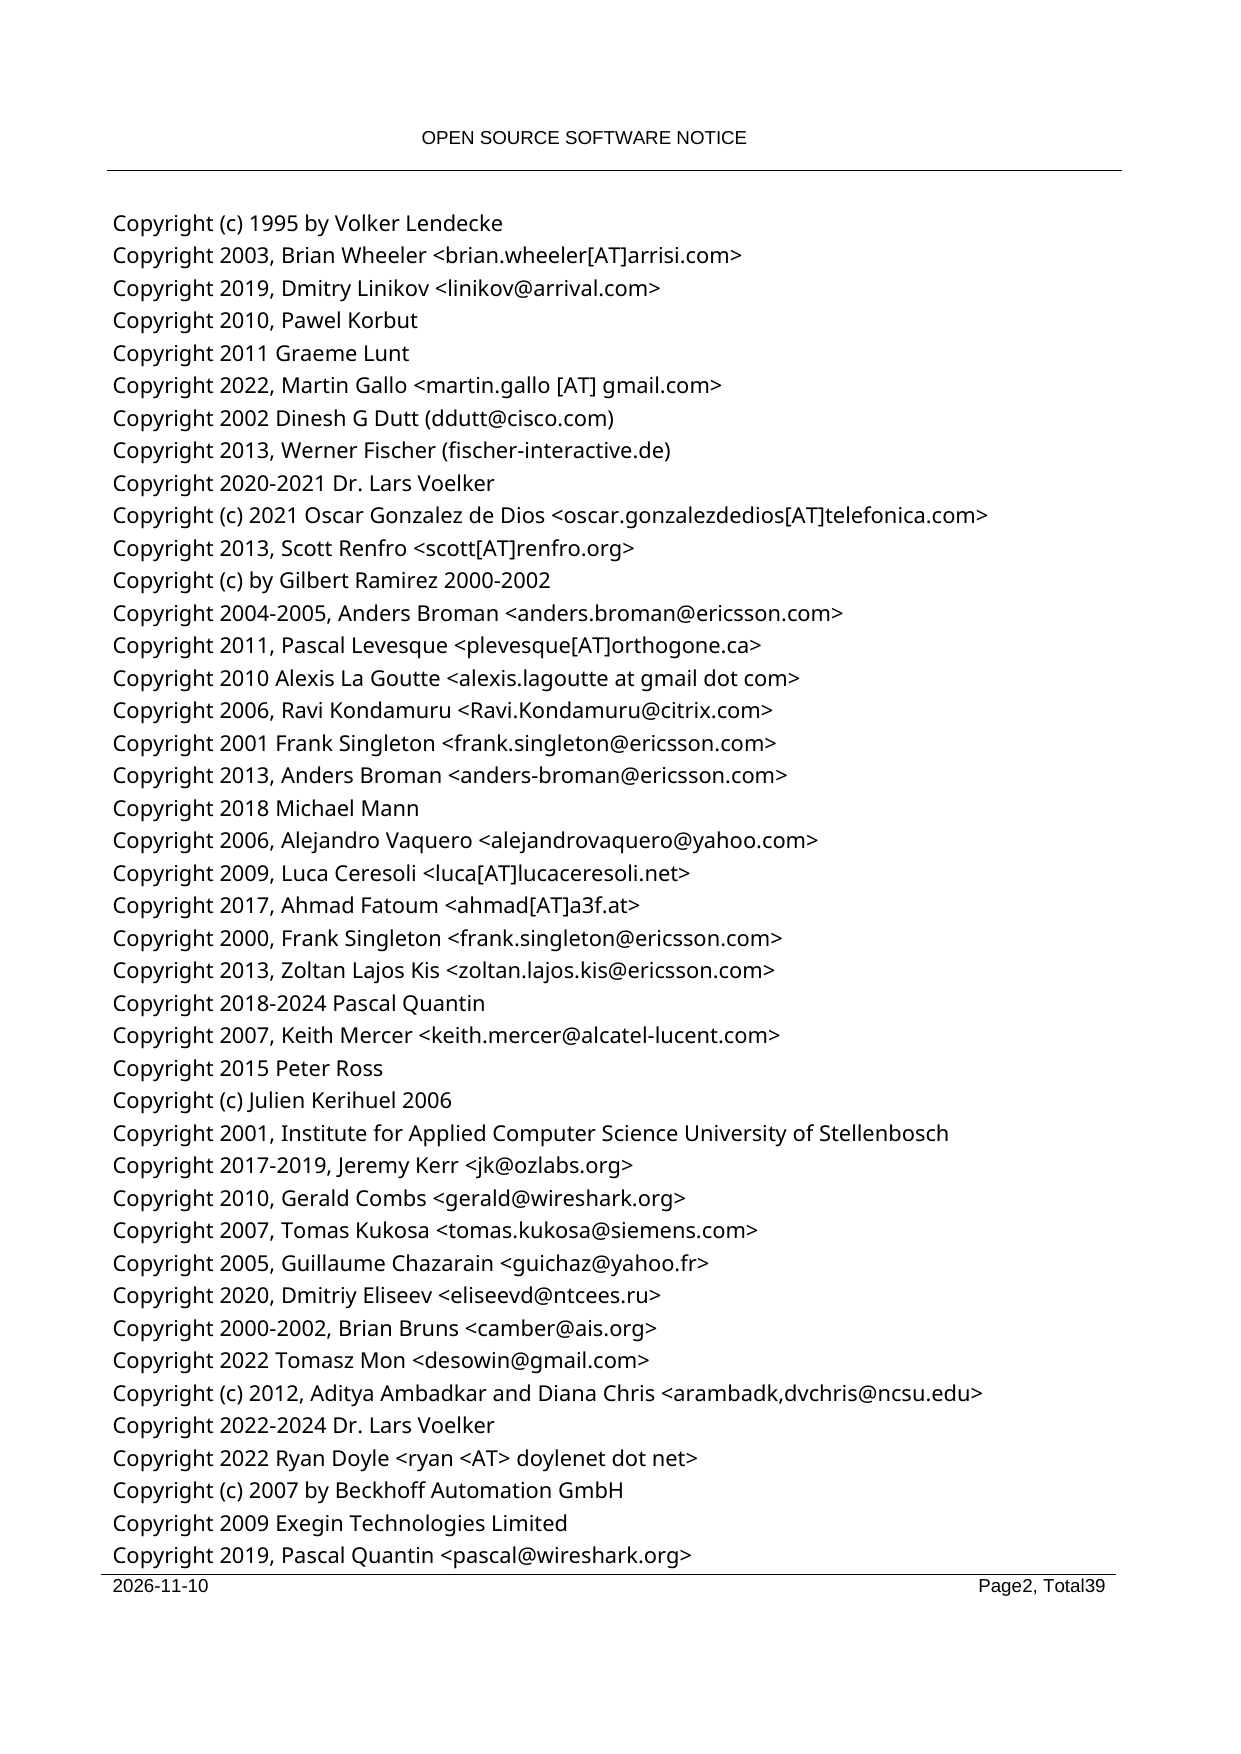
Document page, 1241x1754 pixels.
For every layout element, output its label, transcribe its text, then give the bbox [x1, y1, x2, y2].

text Copyright 2007, Keith Mercer <keith.mercer@alcatel-lucent.com> [112, 1019, 1128, 1051]
text Copyright (c) 2007 by Beckhoff Automation GmbH [112, 1474, 1128, 1506]
text Copyright 2001 Frank Singleton <frank.singleton@ericsson.com> [112, 726, 1128, 759]
text Copyright 2011 Graeme Lunt [112, 336, 1128, 369]
text Copyright 2009 Exegin Technologies Limited [112, 1506, 1128, 1539]
text Copyright 2004-2005, Anders Broman <anders.broman@ericsson.com> [112, 596, 1128, 629]
text Copyright 2020-2021 Dr. Lars Voelker [112, 466, 1128, 499]
text Copyright (c) Julien Kerihuel 2006 [112, 1084, 1128, 1116]
text Copyright 2006, Ravi Kondamuru <Ravi.Kondamuru@citrix.com> [112, 694, 1128, 726]
text Copyright 2013, Scott Renfro <scott[AT]renfro.org> [112, 531, 1128, 564]
text Copyright 2017-2019, Jeremy Kerr <jk@ozlabs.org> [112, 1149, 1128, 1181]
text Copyright 2013, Anders Broman <anders-broman@ericsson.com> [112, 759, 1128, 791]
text Copyright (c) 2021 Oscar Gonzalez de Dios <oscar.gonzalezdedios[AT]telefonica.com> [112, 499, 1128, 531]
text Copyright 2022, Martin Gallo <martin.gallo [AT] gmail.com> [112, 369, 1128, 401]
text Copyright (c) by Gilbert Ramirez 2000-2002 [112, 564, 1128, 596]
text Copyright 2022 Ryan Doyle <ryan <AT> doylenet dot net> [112, 1441, 1128, 1474]
text Copyright 2022-2024 Dr. Lars Voelker [112, 1409, 1128, 1441]
text Copyright 2019, Dmitry Linikov <linikov@arrival.com> [112, 271, 1128, 304]
text Copyright 2010, Pawel Korbut [112, 304, 1128, 336]
text Copyright (c) 1995 by Volker Lendecke [112, 206, 1128, 239]
text Copyright 2013, Zoltan Lajos Kis <zoltan.lajos.kis@ericsson.com> [112, 954, 1128, 986]
text Copyright 2009, Luca Ceresoli <luca[AT]lucaceresoli.net> [112, 856, 1128, 889]
text Copyright 2015 Peter Ross [112, 1051, 1128, 1084]
text Copyright 2005, Guillaume Chazarain <guichaz@yahoo.fr> [112, 1246, 1128, 1279]
text Copyright (c) 2012, Aditya Ambadkar and Diana Chris <arambadk,dvchris@ncsu.edu> [112, 1376, 1128, 1409]
text Copyright 2003, Brian Wheeler <brian.wheeler[AT]arrisi.com> [112, 239, 1128, 271]
text Copyright 2017, Ahmad Fatoum <ahmad[AT]a3f.at> [112, 889, 1128, 921]
text Copyright 2020, Dmitriy Eliseev <eliseevd@ntcees.ru> [112, 1279, 1128, 1311]
text Copyright 2000-2002, Brian Bruns <camber@ais.org> [112, 1311, 1128, 1344]
text Copyright 2007, Tomas Kukosa <tomas.kukosa@siemens.com> [112, 1214, 1128, 1246]
text Copyright 2013, Werner Fischer (fischer-interactive.de) [112, 434, 1128, 466]
text Copyright 2002 Dinesh G Dutt (ddutt@cisco.com) [112, 401, 1128, 434]
text Copyright 2006, Alejandro Vaquero <alejandrovaquero@yahoo.com> [112, 824, 1128, 856]
text Copyright 2000, Frank Singleton <frank.singleton@ericsson.com> [112, 921, 1128, 954]
text Copyright 2010 Alexis La Goutte <alexis.lagoutte at gmail dot com> [112, 661, 1128, 694]
text Copyright 2011, Pascal Levesque <plevesque[AT]orthogone.ca> [112, 629, 1128, 661]
text Copyright 2019, Pascal Quantin <pascal@wireshark.org> [112, 1539, 1128, 1571]
text Copyright 2018 Michael Mann [112, 791, 1128, 824]
text Copyright 2018-2024 Pascal Quantin [112, 986, 1128, 1019]
text Copyright 2001, Institute for Applied Computer Science University of Stellenbosch [112, 1116, 1128, 1149]
text Copyright 2022 Tomasz Mon <desowin@gmail.com> [112, 1344, 1128, 1376]
text Copyright 2010, Gerald Combs <gerald@wireshark.org> [112, 1181, 1128, 1214]
